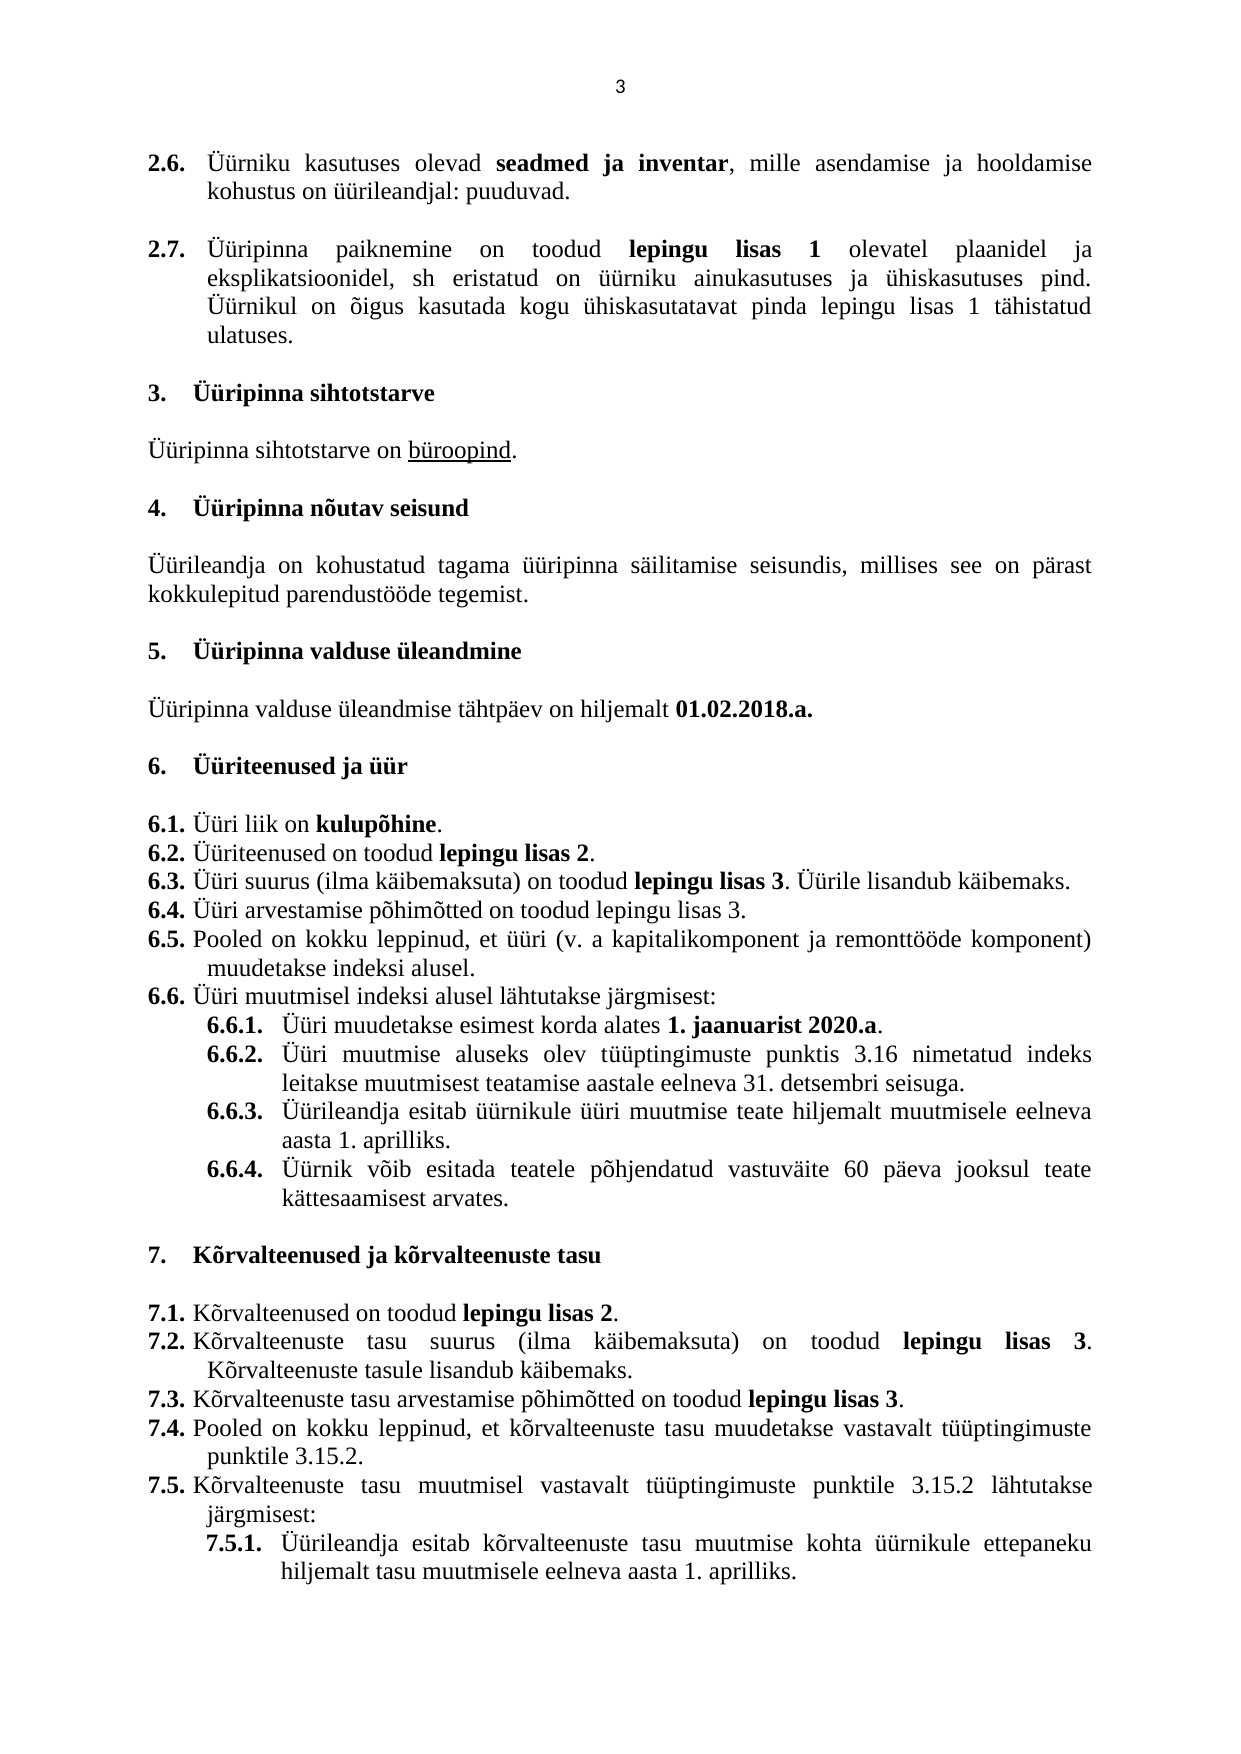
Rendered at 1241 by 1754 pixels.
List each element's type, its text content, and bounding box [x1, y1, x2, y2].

list Üürniku kasutuses olevad seadmed ja inventar, mille asendamise ja hooldamise kohustus on üürileandjal: puuduvad. [148, 148, 1092, 205]
list Kõrvalteenused on toodud lepingu lisas 2. [148, 1298, 1092, 1326]
text Üüripinna valduse üleandmise tähtpäev on hiljemalt 01.02.2018.a. [148, 694, 1092, 723]
list Üüripinna sihtotstarve [148, 378, 1092, 406]
list Üüripinna paiknemine on toodud lepingu lisas 1 olevatel plaanidel ja eksplikatsioonidel, sh eristatud on üürniku ainukasutuses ja ühiskasutuses pind. Üürnikul on õigus kasutada kogu ühiskasutatavat pinda lepingu lisas 1 tähistatud ulatuses. [148, 234, 1092, 349]
list Üürileandja esitab kõrvalteenuste tasu muutmise kohta üürnikule ettepaneku hiljemalt tasu muutmisele eelneva aasta 1. aprilliks. [206, 1528, 1092, 1585]
list Üüri muudetakse esimest korda alates 1. jaanuarist 2020.a. [207, 1010, 1092, 1039]
list Kõrvalteenuste tasu arvestamise põhimõtted on toodud lepingu lisas 3. [148, 1384, 1092, 1413]
list Üüriteenused ja üür [148, 751, 1092, 780]
list Pooled on kokku leppinud, et üüri (v. a kapitalikomponent ja remonttööde komponent) muudetakse indeksi alusel. [148, 924, 1092, 981]
list Üüripinna nõutav seisund [148, 493, 1092, 521]
list Üüri liik on kulupõhine. [148, 809, 1092, 838]
list Pooled on kokku leppinud, et kõrvalteenuste tasu muudetakse vastavalt tüüptingimuste punktile 3.15.2. [148, 1413, 1092, 1470]
list Üüripinna valduse üleandmine [148, 636, 1092, 665]
list Kõrvalteenuste tasu muutmisel vastavalt tüüptingimuste punktile 3.15.2 lähtutakse järgmisest: [148, 1470, 1092, 1528]
list Üüri muutmise aluseks olev tüüptingimuste punktis 3.16 nimetatud indeks leitakse muutmisest teatamise aastale eelneva 31. detsembri seisuga. [207, 1039, 1092, 1096]
list Üüriteenused on toodud lepingu lisas 2. [148, 838, 1092, 866]
text Üürileandja on kohustatud tagama üüripinna säilitamise seisundis, millises see on pärast kokkulepitud parendustööde tegemist. [148, 550, 1092, 608]
list Üüri muutmisel indeksi alusel lähtutakse järgmisest: [148, 981, 1092, 1010]
list Üüri arvestamise põhimõtted on toodud lepingu lisas 3. [148, 895, 1092, 924]
list Üürileandja esitab üürnikule üüri muutmise teate hiljemalt muutmisele eelneva aasta 1. aprilliks. [207, 1096, 1092, 1154]
text Üüripinna sihtotstarve on büroopind. [148, 435, 1092, 464]
list Kõrvalteenused ja kõrvalteenuste tasu [148, 1240, 1092, 1269]
list Üürnik võib esitada teatele põhjendatud vastuväite 60 päeva jooksul teate kättesaamisest arvates. [207, 1154, 1092, 1211]
list Kõrvalteenuste tasu suurus (ilma käibemaksuta) on toodud lepingu lisas 3. Kõrvalteenuste tasule lisandub käibemaks. [148, 1326, 1092, 1384]
list Üüri suurus (ilma käibemaksuta) on toodud lepingu lisas 3. Üürile lisandub käibemaks. [148, 866, 1092, 895]
